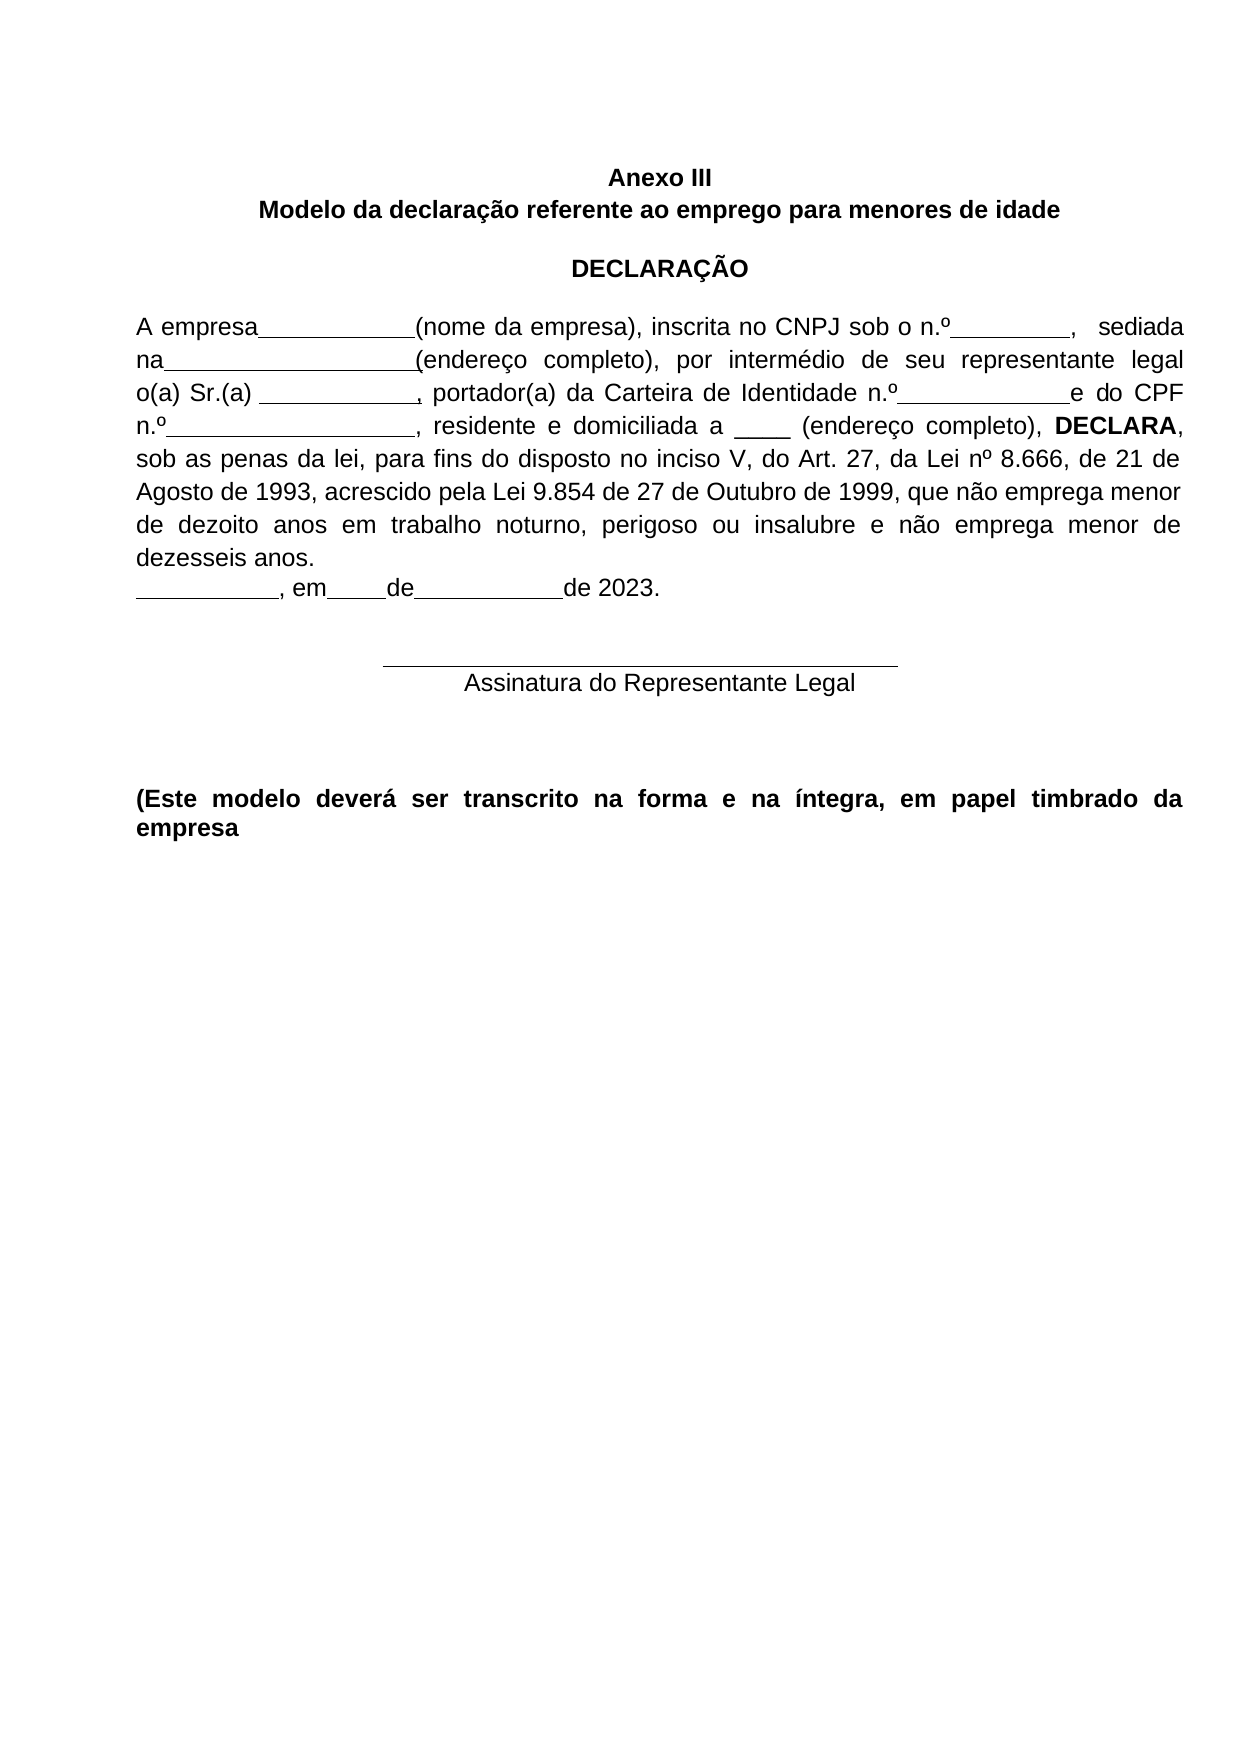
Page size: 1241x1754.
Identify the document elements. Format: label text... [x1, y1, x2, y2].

subtitle DECLARAÇÃO [136, 254, 1184, 283]
text A empresa (nome da empresa), inscrita no CNPJ sob o n.º , sediada na (endereço completo), por intermédio de seu representante legal o(a) Sr.(a) , portador(a) da Carteira de Identidade n.º e do CPF n.º , residente e domiciliada a ____ (endereço completo), DECLARA, sob as penas da lei, para fins do disposto no inciso V, do Art. 27, da Lei nº 8.666, de 21 de Agosto de 1993, acrescido pela Lei 9.854 de 27 de Outubro de 1999, que não emprega menor de dezoito anos em trabalho noturno, perigoso ou insalubre e não emprega menor de dezesseis anos. [136, 312, 1184, 572]
text Anexo III [136, 162, 1184, 191]
text Assinatura do Representante Legal [136, 661, 1184, 697]
text , em de de 2023. [136, 576, 1184, 602]
text Modelo da declaração referente ao emprego para menores de idade [136, 195, 1184, 224]
text (Este modelo deverá ser transcrito na forma e na íntegra, em papel timbrado da empresa [136, 784, 1184, 841]
